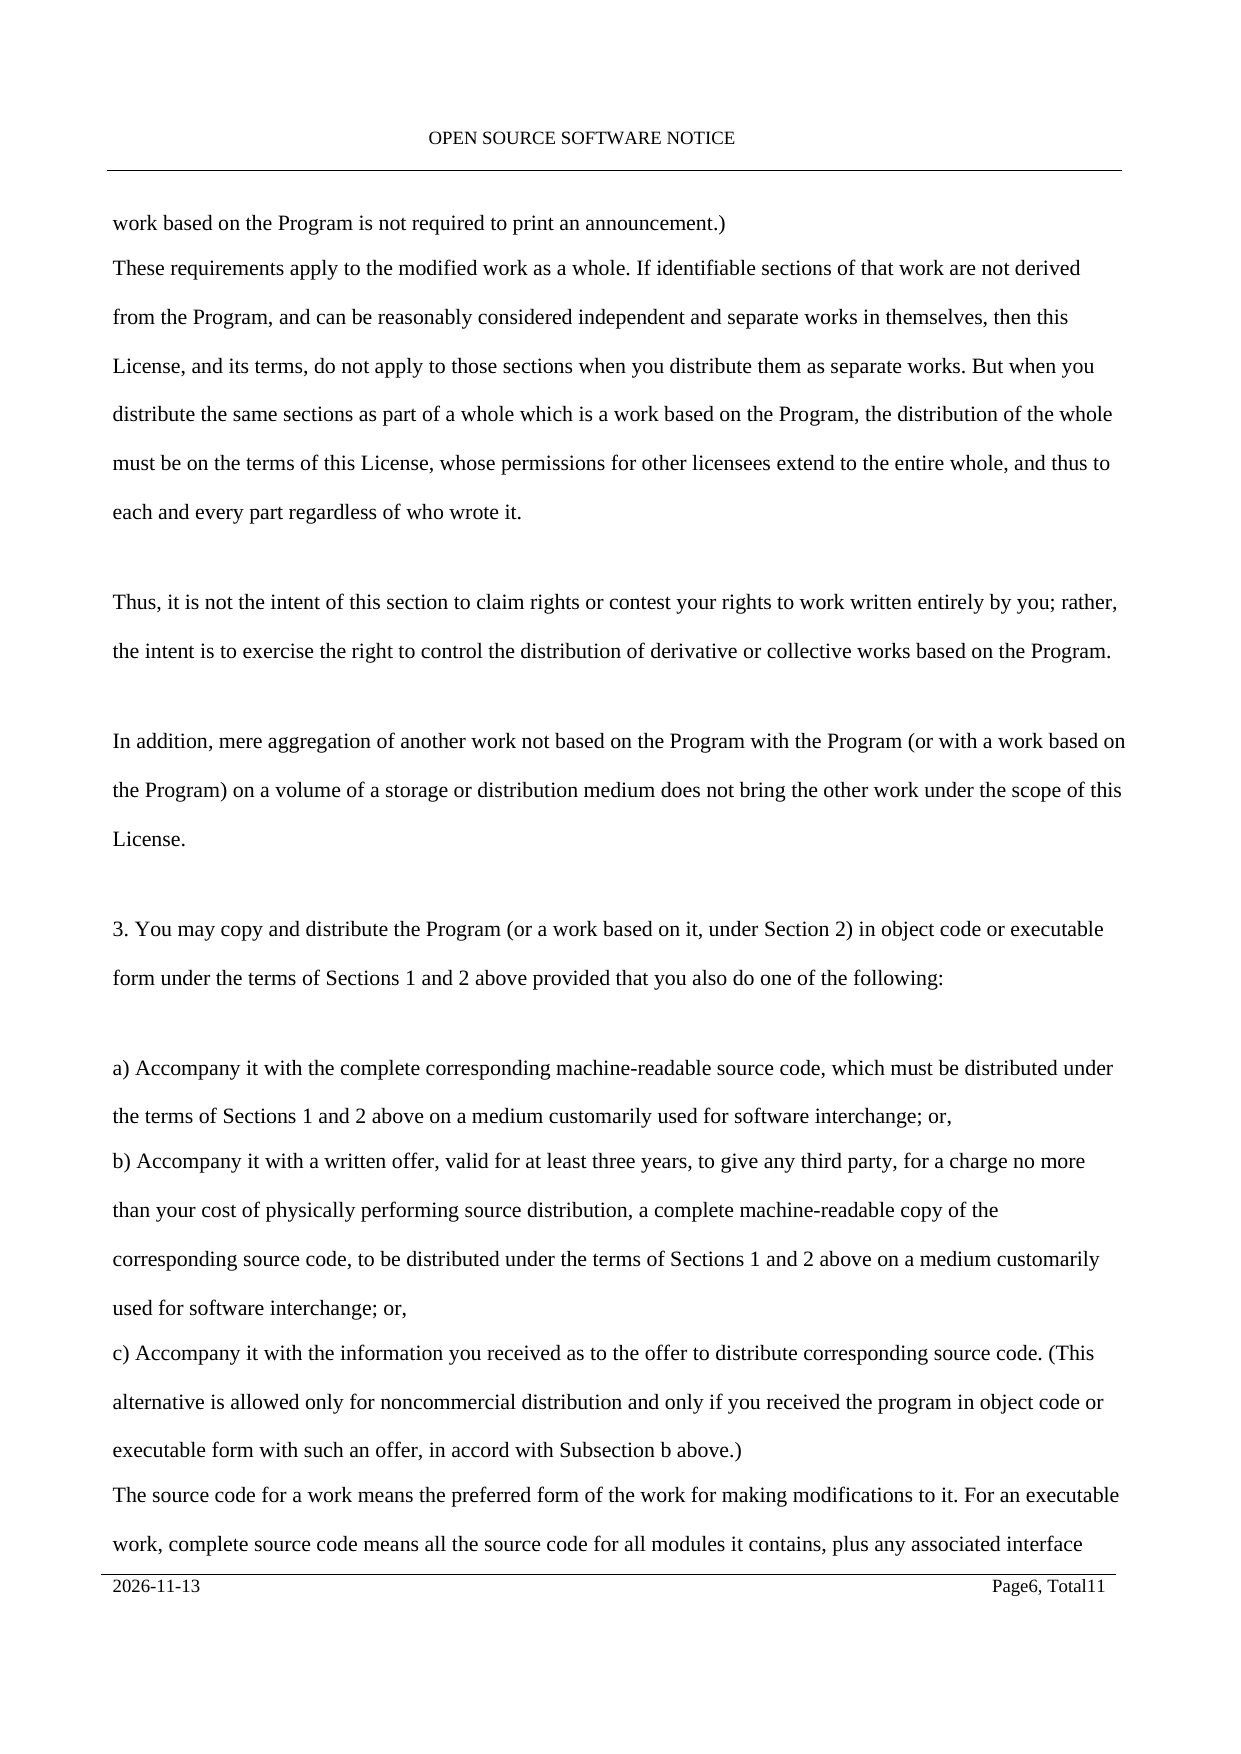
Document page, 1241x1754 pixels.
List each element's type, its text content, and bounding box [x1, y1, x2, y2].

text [112, 1479, 1128, 1560]
text b) Accompany it with a written offer, valid for at least three years, to give any third party, for a charge no more than your cost of physically performing source distribution, a complete machine-readable copy of the corresponding source code, to be distributed under the terms of Sections 1 and 2 above on a medium customarily used for software interchange; or, [112, 1145, 1128, 1324]
text In addition, mere aggregation of another work not based on the Program with the Program (or with a work based on the Program) on a volume of a storage or distribution medium does not bring the other work under the scope of this License. [112, 724, 1128, 854]
text c) Accompany it with the information you received as to the offer to distribute corresponding source code. (This alternative is allowed only for noncommercial distribution and only if you received the program in object code or executable form with such an offer, in accord with Subsection b above.) [112, 1336, 1128, 1466]
text a) Accompany it with the complete corresponding machine-readable source code, which must be distributed under the terms of Sections 1 and 2 above on a medium customarily used for software interchange; or, [112, 1051, 1128, 1132]
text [112, 206, 1128, 239]
text These requirements apply to the modified work as a whole. If identifiable sections of that work are not derived from the Program, and can be reasonably considered independent and separate works in themselves, then this License, and its terms, do not apply to those sections when you distribute them as separate works. But when you distribute the same sections as part of a whole which is a work based on the Program, the distribution of the whole must be on the terms of this License, whose permissions for other licensees extend to the entire whole, and thus to each and every part regardless of who wrote it. [112, 251, 1128, 528]
text 3. You may copy and distribute the Program (or a work based on it, under Section 2) in object code or executable form under the terms of Sections 1 and 2 above provided that you also do one of the following: [112, 912, 1128, 993]
text Thus, it is not the intent of this section to claim rights or contest your rights to work written entirely by you; rather, the intent is to exercise the right to control the distribution of derivative or collective works based on the Program. [112, 585, 1128, 667]
